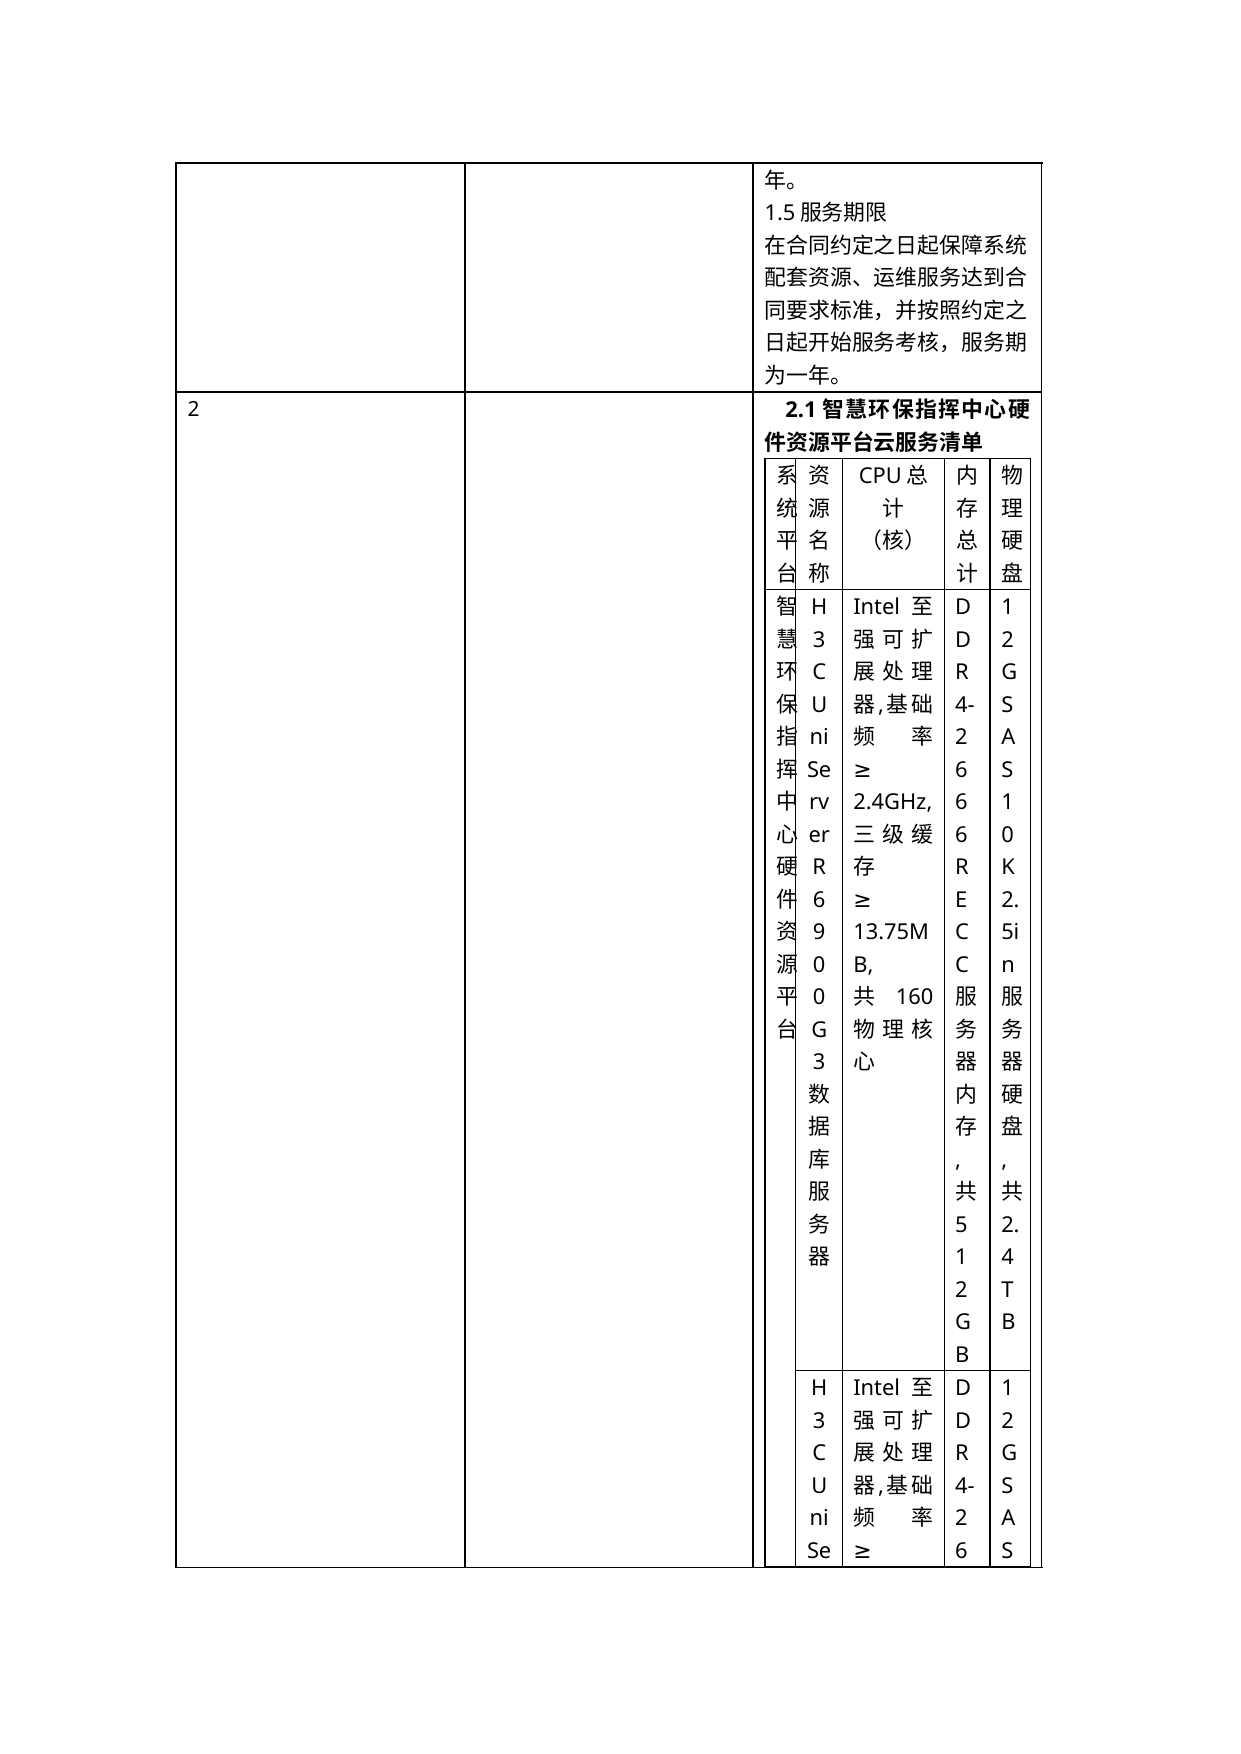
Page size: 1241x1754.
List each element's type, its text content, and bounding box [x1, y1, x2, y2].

table_cell 2.1智慧环保指挥中心硬件资源平台云服务清单 2.2智慧环保指挥中心硬件资源平台云服务配套清单 2.3高性能运算平台服务清单 2.4高性能运算平台服务配套清单 2.5运维服务 服务说明 服务要求 [754, 393, 1041, 1567]
table_cell 1 [177, 164, 464, 391]
table_cell [466, 164, 752, 391]
table_cell [466, 393, 752, 1567]
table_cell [754, 164, 1041, 391]
table_cell 2 [177, 393, 464, 1567]
